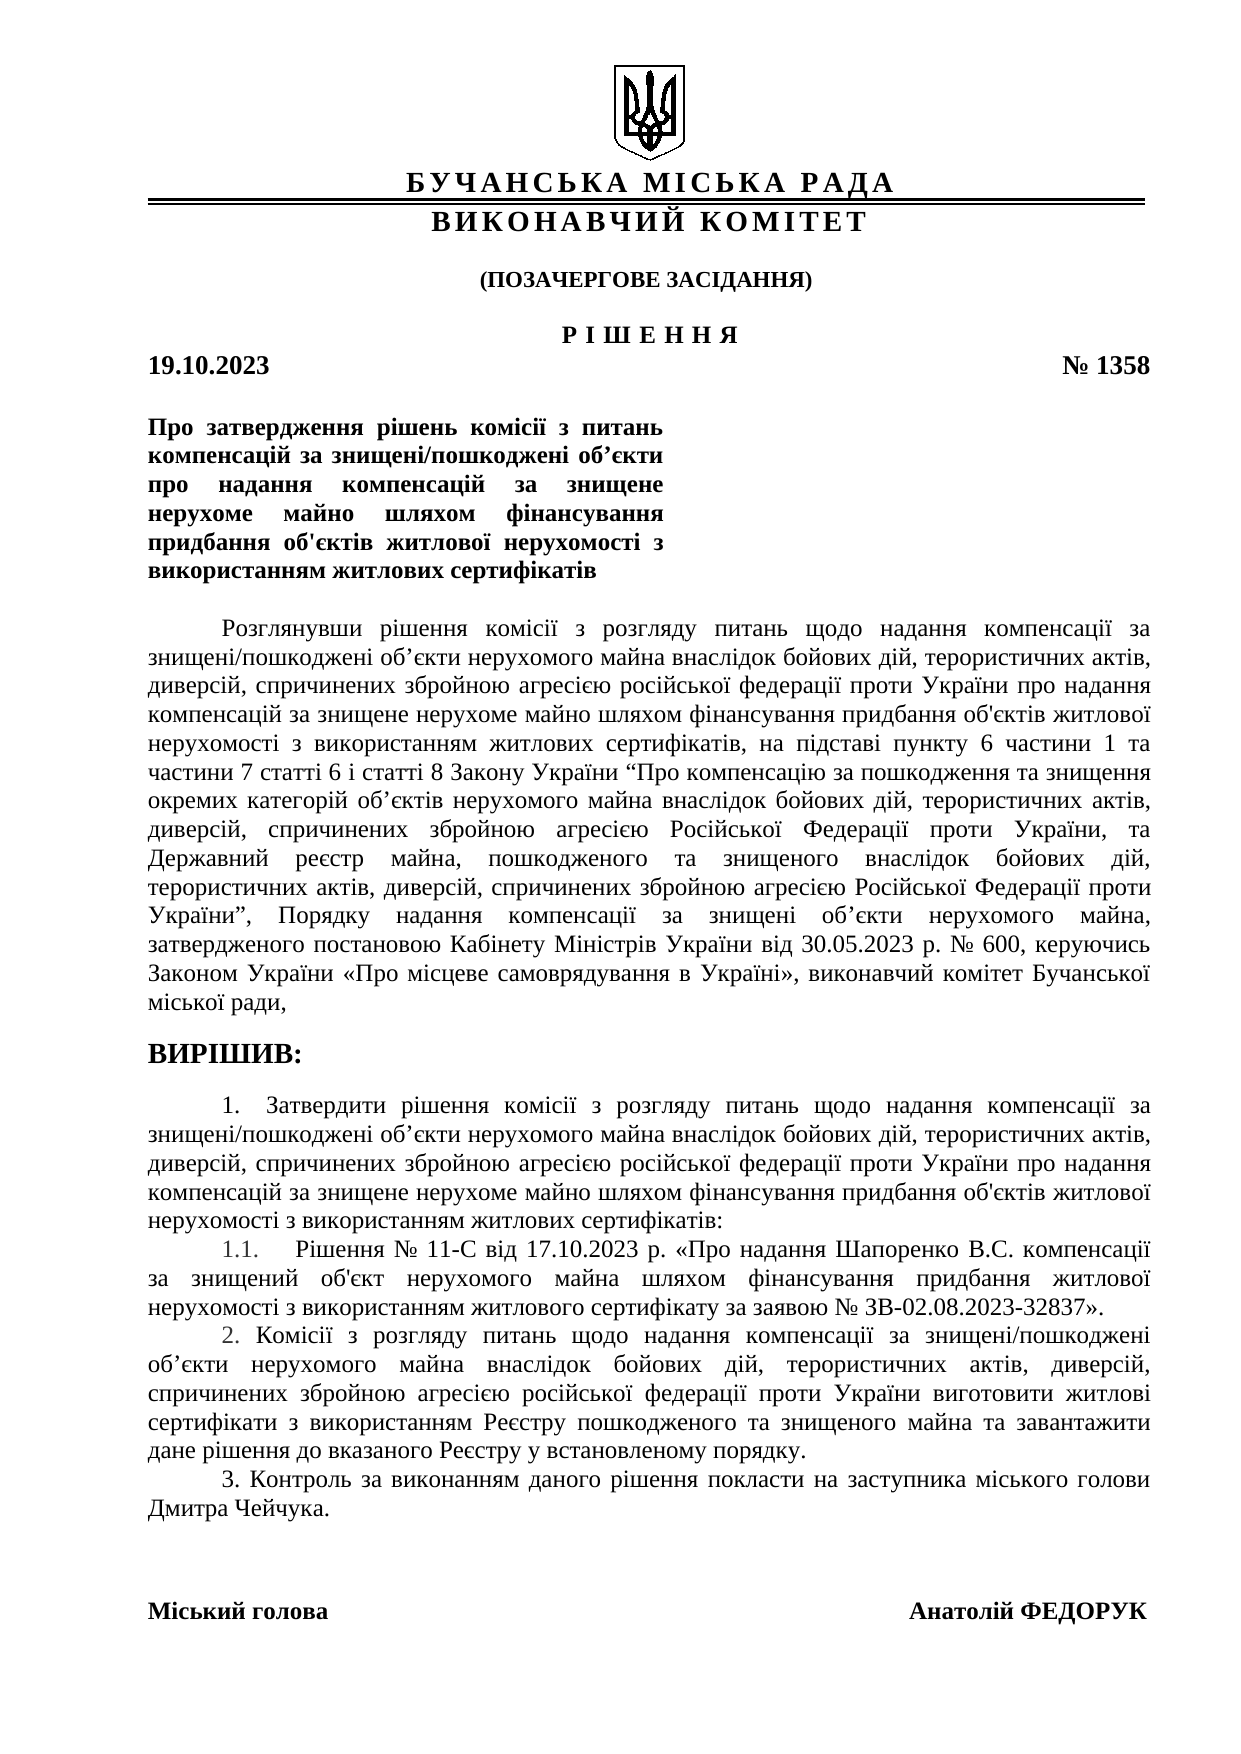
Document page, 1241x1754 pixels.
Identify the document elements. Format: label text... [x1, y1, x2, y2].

text 2. Комісії з розгляду питань щодо надання компенсації за знищені/пошкоджені об’єкти нерухомого майна внаслідок бойових дій, терористичних актів, диверсій, спричинених збройною агресією російської федерації проти України виготовити житлові сертифікати з використанням Реєстру пошкодженого та знищеного майна та завантажити дане рішення до вказаного Реєстру у встановленому порядку. [148, 1321, 1152, 1464]
text Про затвердження рішень комісії з питань компенсацій за знищені/пошкоджені об’єкти про надання компенсацій за знищене нерухоме майно шляхом фінансування придбання об'єктів житлової нерухомості з використанням житлових сертифікатів [148, 412, 664, 584]
text Міський голова Анатолій ФЕДОРУК [148, 1596, 1152, 1625]
text Розглянувши рішення комісії з розгляду питань щодо надання компенсації за знищені/пошкоджені об’єкти нерухомого майна внаслідок бойових дій, терористичних актів, диверсій, спричинених збройною агресією російської федерації проти України про надання компенсацій за знищене нерухоме майно шляхом фінансування придбання об'єктів житлової нерухомості з використанням житлових сертифікатів, на підставі пункту 6 частини 1 та частини 7 статті 6 і статті 8 Закону України “Про компенсацію за пошкодження та знищення окремих категорій об’єктів нерухомого майна внаслідок бойових дій, терористичних актів, диверсій, спричинених збройною агресією Російської Федерації проти України, та Державний реєстр майна, пошкодженого та знищеного внаслідок бойових дій, терористичних актів, диверсій, спричинених збройною агресією Російської Федерації проти України”, Порядку надання компенсації за знищені об’єкти нерухомого майна, затвердженого постановою Кабінету Міністрів України від 30.05.2023 р. № 600, керуючись Законом України «Про місцеве самоврядування в Україні», виконавчий комітет Бучанської міської ради, [148, 613, 1152, 1015]
text 19.10.2023 № 1358 [148, 349, 1152, 380]
list Затвердити рішення комісії з розгляду питань щодо надання компенсації за знищені/пошкоджені об’єкти нерухомого майна внаслідок бойових дій, терористичних актів, диверсій, спричинених збройною агресією російської федерації проти України про надання компенсацій за знищене нерухоме майно шляхом фінансування придбання об'єктів житлової нерухомості з використанням житлових сертифікатів: [148, 1091, 1152, 1234]
text БУЧАНСЬКА МІСЬКА РАДА [148, 165, 1152, 198]
list Рішення № 11-С від 17.10.2023 р. «Про надання Шапоренко В.С. компенсації за знищений об'єкт нерухомого майна шляхом фінансування придбання житлової нерухомості з використанням житлового сертифікату за заявою № ЗВ-02.08.2023-32837». [148, 1234, 1152, 1321]
text РІШЕННЯ [148, 321, 1152, 349]
table_header ВИКОНАВЧИЙ КОМІТЕТ (ПОЗАЧЕРГОВЕ ЗАСІДАННЯ) [148, 205, 1144, 321]
text ВИРІШИВ: [148, 1036, 1152, 1070]
text 3. Контроль за виконанням даного рішення покласти на заступника міського голови Дмитра Чейчука. [148, 1464, 1152, 1522]
